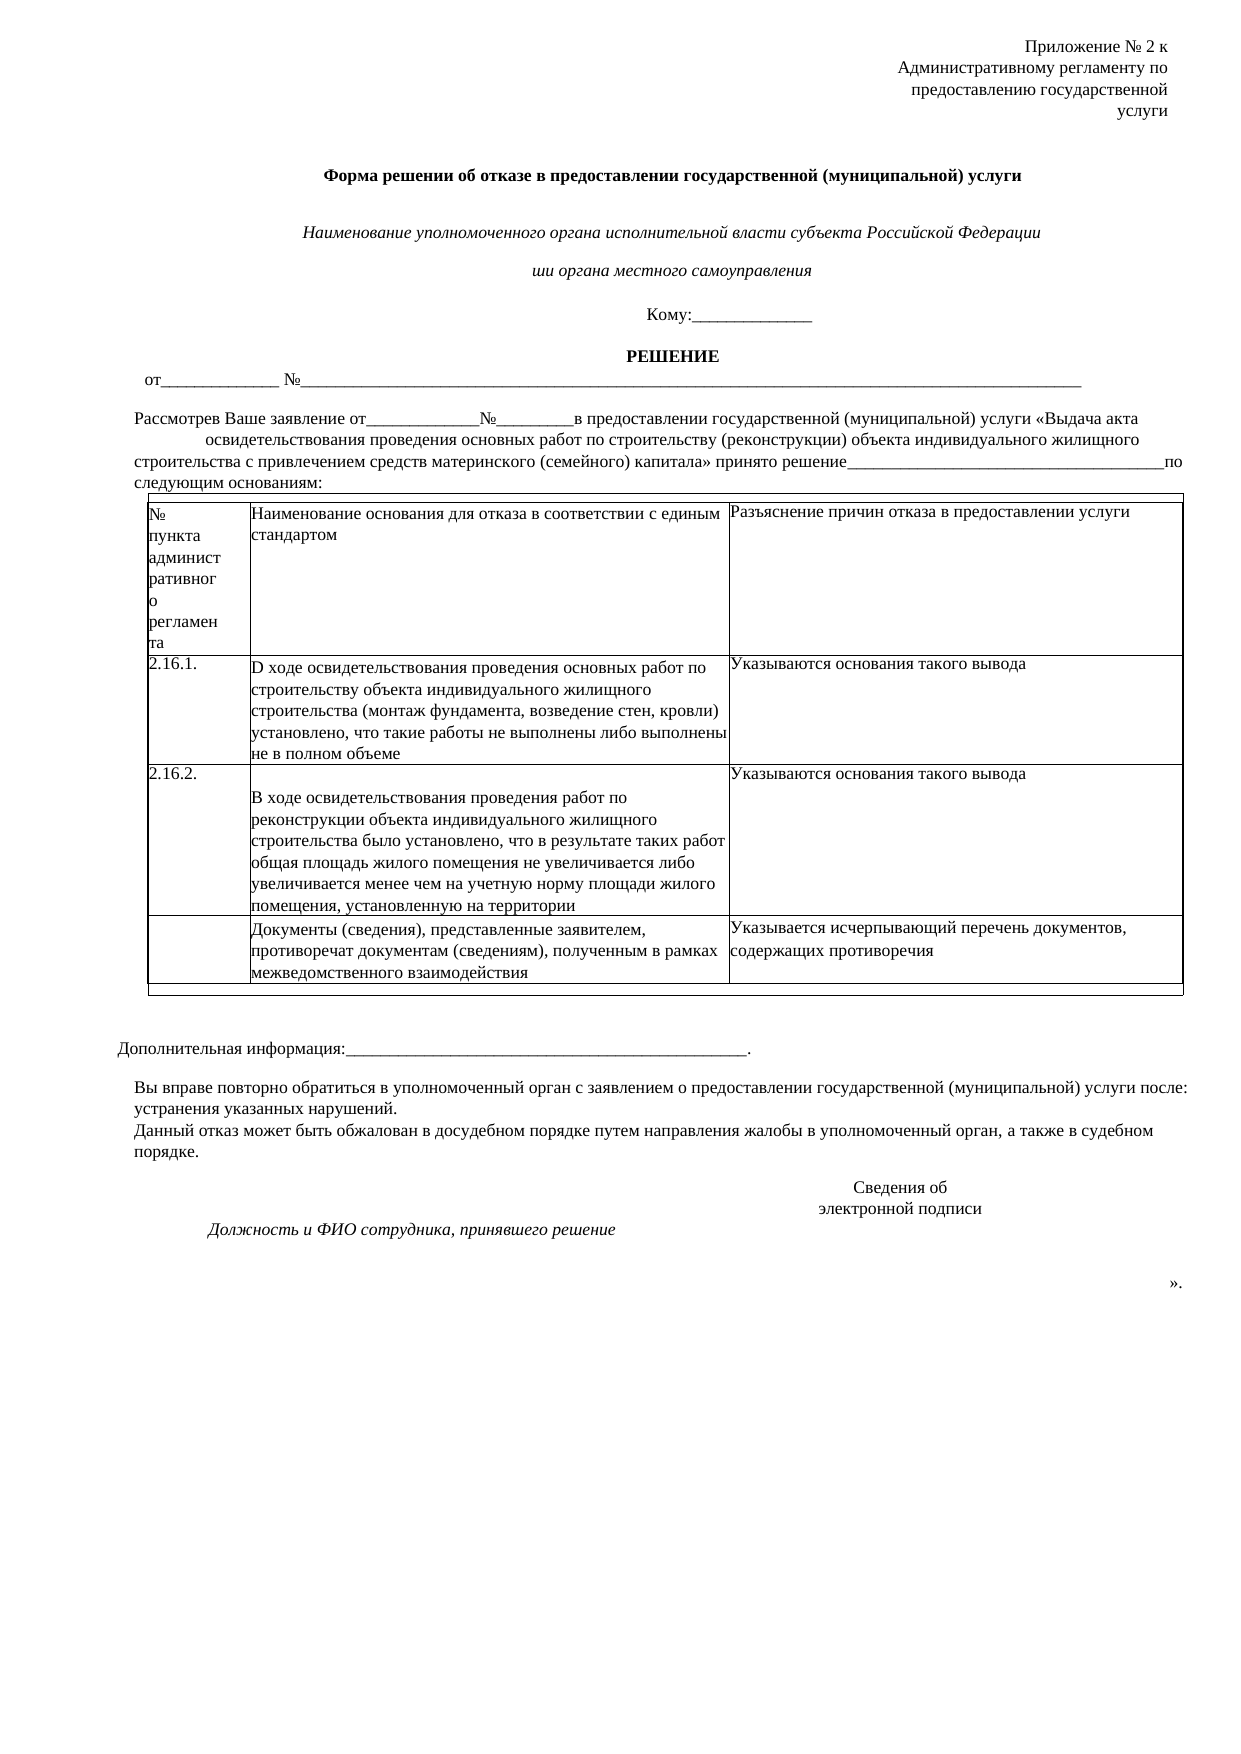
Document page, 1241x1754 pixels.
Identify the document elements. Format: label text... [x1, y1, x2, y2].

text Должность и ФИО сотрудника, принявшего решение [117, 1221, 1214, 1239]
text от № [144, 372, 1214, 389]
text Приложение № 2 к Административному регламенту по предоставлению государственной [873, 35, 1168, 99]
text следующим основаниям: [134, 471, 1214, 493]
text услуги [117, 99, 1168, 121]
text Кому: [646, 286, 1214, 328]
table_header Наименование основания для отказа в соответствии с единым стандартом [251, 503, 729, 654]
text Наименование уполномоченного органа исполнительной власти субъекта Российской Федерации [132, 225, 1214, 242]
text ». [1169, 1274, 1214, 1292]
table_cell Указываются основания такого вывода [730, 765, 1182, 915]
table_cell 2.16.1. [149, 656, 250, 764]
text Дополнительная информация: . [117, 1041, 1214, 1058]
text Вы вправе повторно обратиться в уполномоченный орган с заявлением о предоставлении государственной (муниципальной) услуги после: устранения указанных нарушений. [134, 1076, 1214, 1119]
table_header Разъяснение причин отказа в предоставлении услуги [730, 503, 1182, 654]
table_cell D ходе освидетельствования проведения основных работ по строительству объекта индивидуального жилищного строительства (монтаж фундамента, возведение стен, кровли) установлено, что такие работы не выполнены либо выполнены не в полном объеме [251, 656, 729, 764]
table_cell В ходе освидетельствования проведения работ по реконструкции объекта индивидуального жилищного строительства было установлено, что в результате таких работ общая площадь жилого помещения не увеличивается либо увеличивается менее чем на учетную норму площади жилого помещения, установленную на территории [251, 765, 729, 915]
table_cell Указываются основания такого вывода [730, 656, 1182, 764]
text РЕШЕНИЕ [132, 328, 1214, 372]
text ши органа местного самоуправления [132, 242, 1214, 286]
table_cell Указывается исчерпывающий перечень документов, содержащих противоречия [730, 916, 1182, 982]
table_cell [149, 916, 250, 982]
text освидетельствования проведения основных работ по строительству (реконструкции) объекта индивидуального жилищного [132, 428, 1214, 450]
table_cell 2.16.2. [149, 765, 250, 915]
text Данный отказ может быть обжалован в досудебном порядке путем направления жалобы в уполномоченный орган, а также в судебном порядке. [134, 1119, 1214, 1162]
table_cell Документы (сведения), представленные заявителем, противоречат документам (сведениям), полученным в рамках межведомственного взаимодействия [251, 916, 729, 982]
text Форма решении об отказе в предоставлении государственной (муниципальной) услуги [132, 167, 1214, 185]
text Рассмотрев Ваше заявление от № в предоставлении государственной (муниципальной) услуги «Выдача акта [134, 407, 1214, 428]
text строительства с привлечением средств материнского (семейного) капитала» принято решение по [134, 450, 1214, 471]
table_header № пункта админист ративног о регламен та [149, 503, 250, 654]
